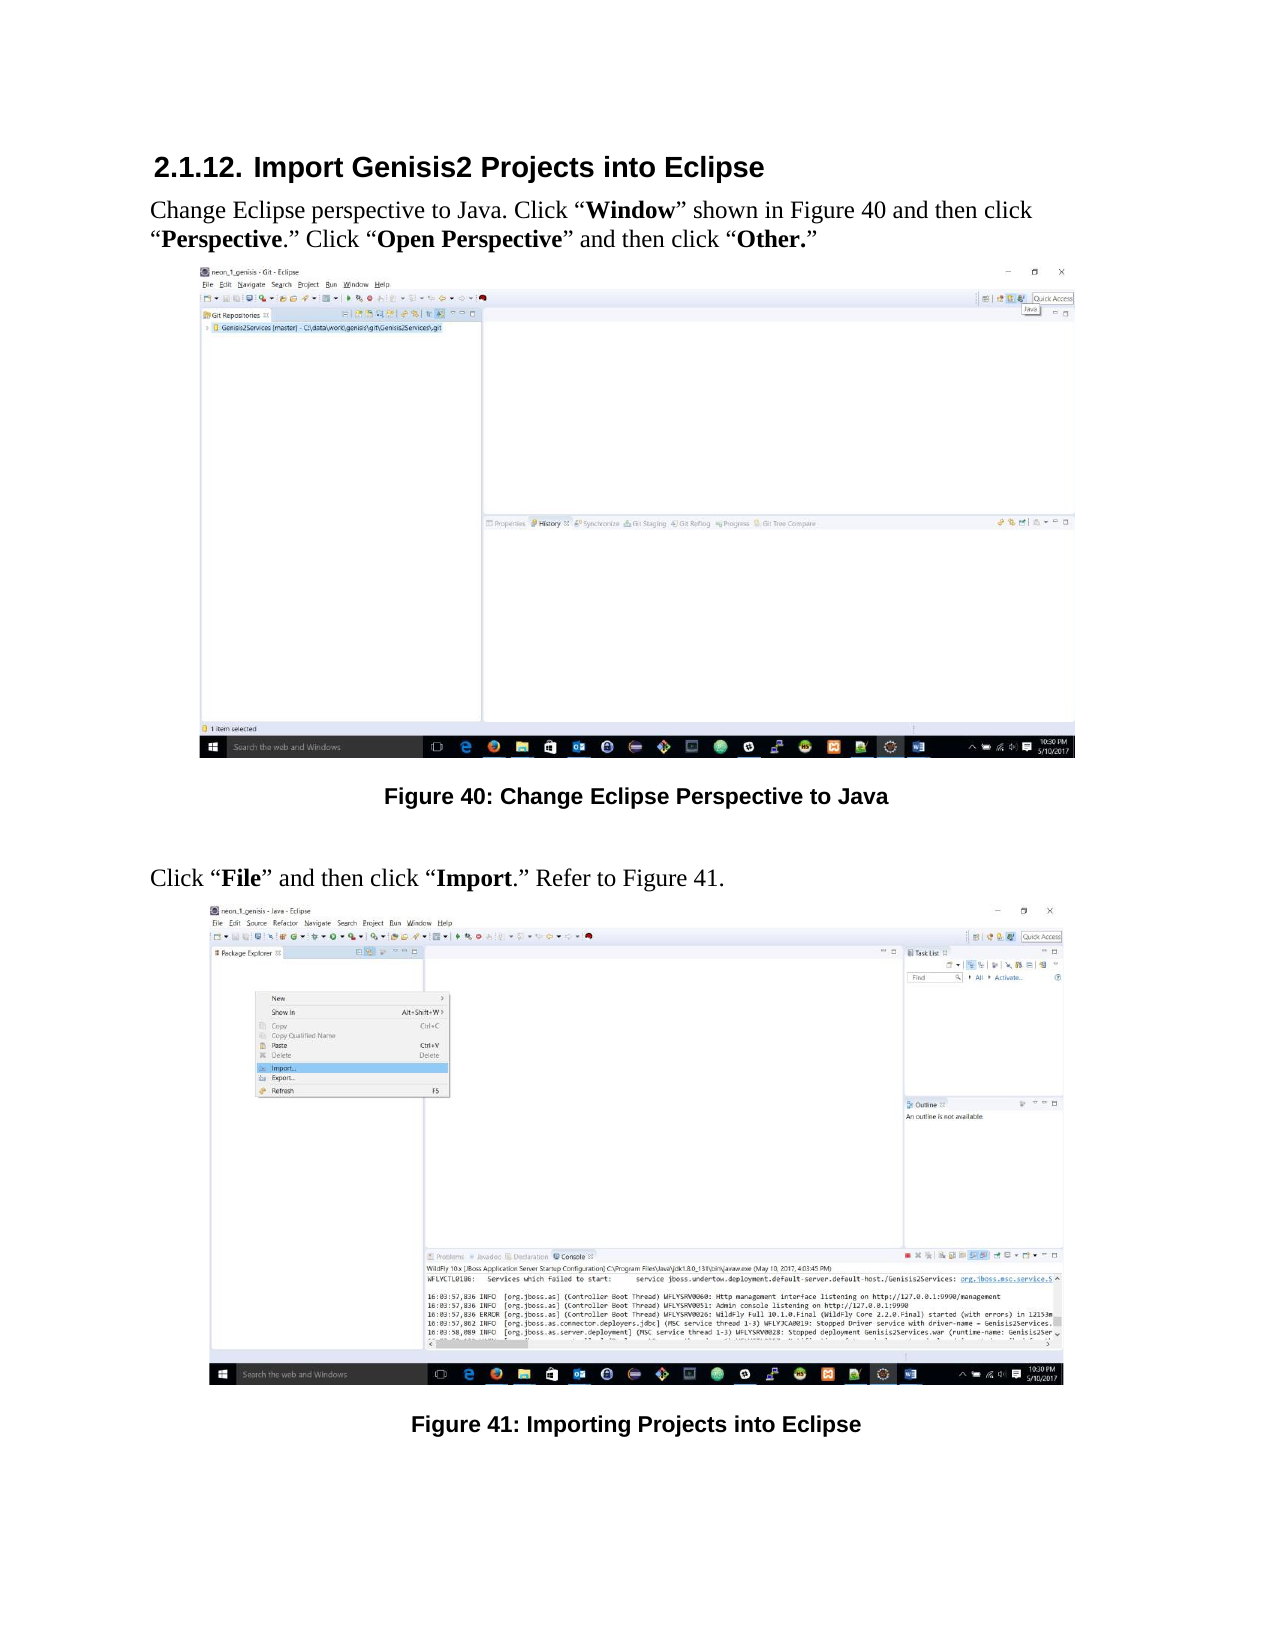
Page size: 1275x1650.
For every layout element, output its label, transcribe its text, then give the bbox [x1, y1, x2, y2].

text Figure 41: Importing Projects into Eclipse [411, 1411, 1137, 1437]
text Click “File” and then click “Import.” Refer to Figure 41. [150, 863, 1137, 891]
picture [209, 904, 1064, 1385]
text Change Eclipse perspective to Java. Click “Window” shown in Figure 40 and then click “Perspective.” Click “Open Perspective” and then click “Other.” [150, 195, 1091, 253]
picture [199, 266, 1075, 758]
subtitle Import Genisis2 Projects into Eclipse [154, 150, 1137, 183]
text Figure 40: Change Eclipse Perspective to Java [150, 783, 1137, 809]
